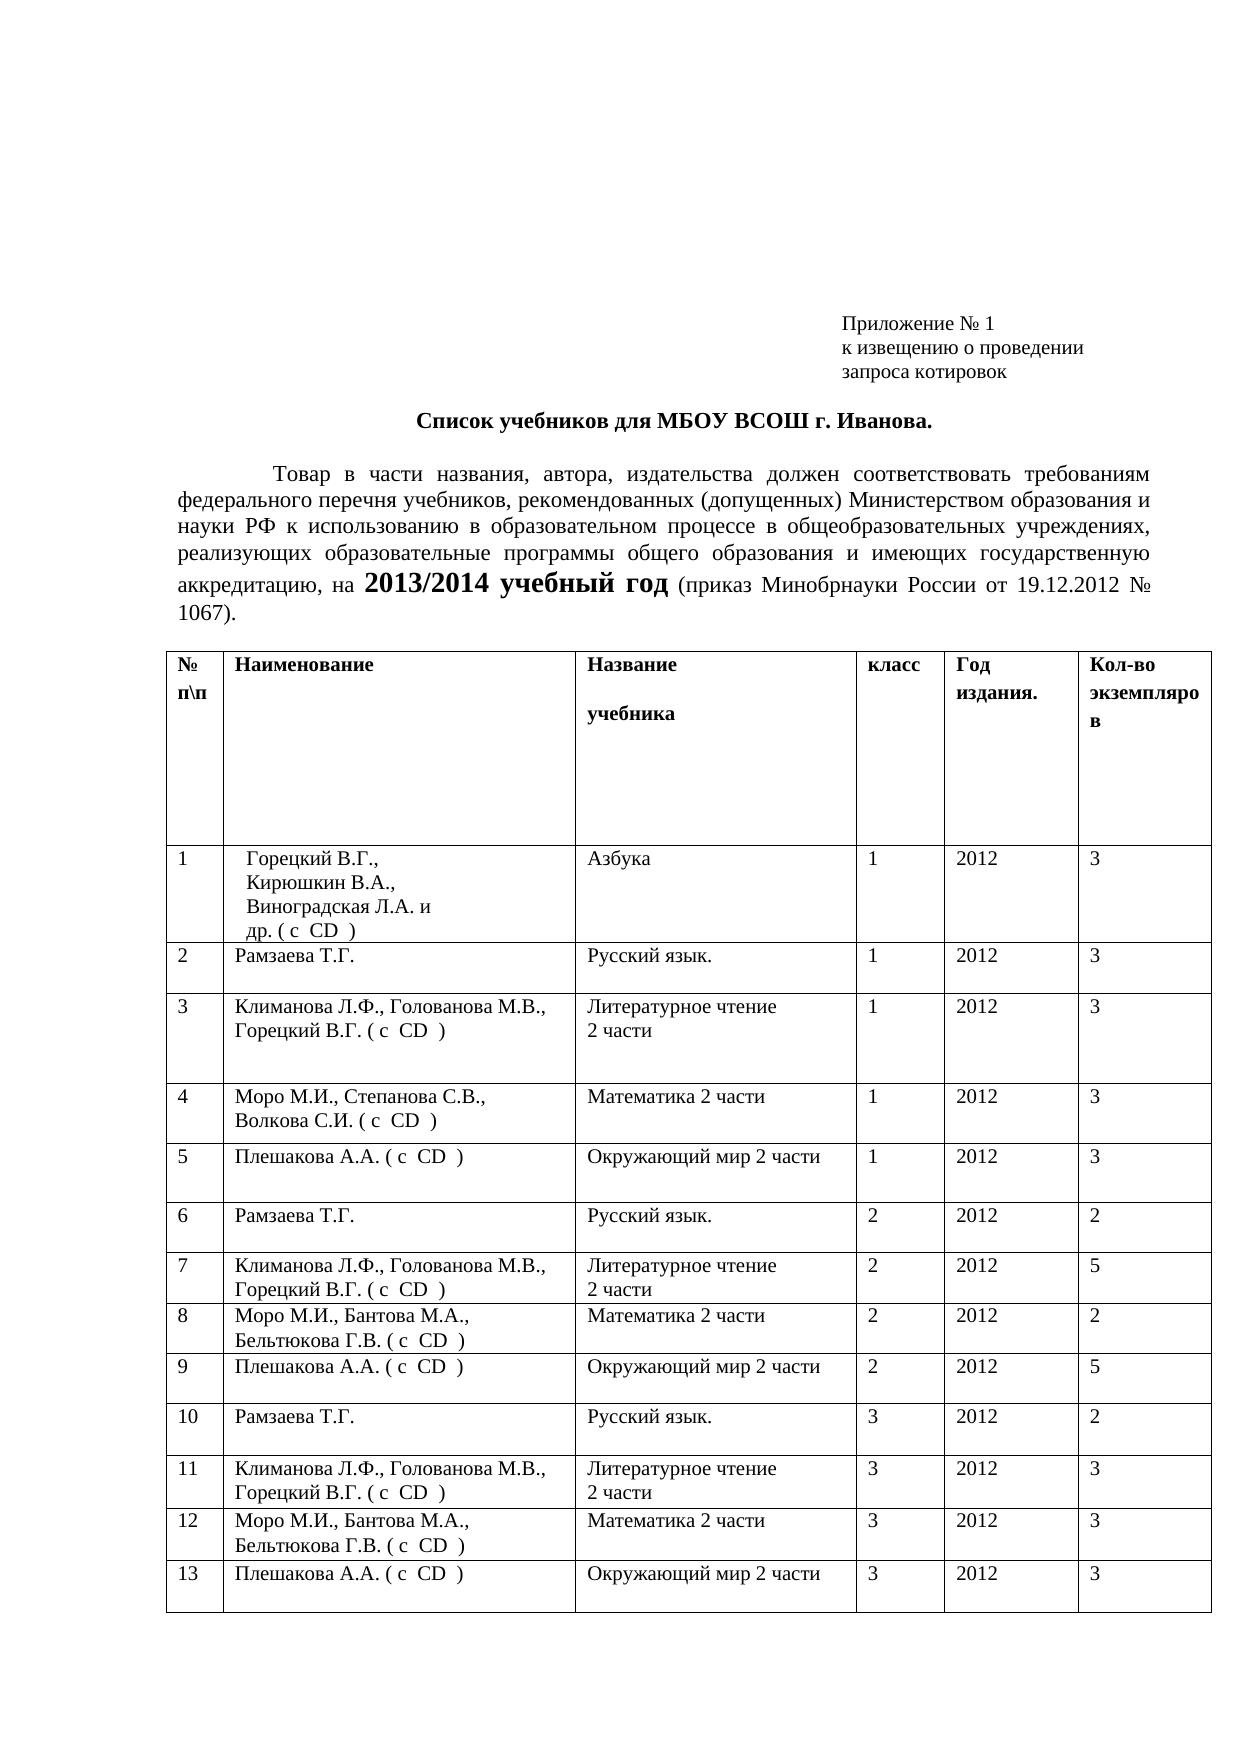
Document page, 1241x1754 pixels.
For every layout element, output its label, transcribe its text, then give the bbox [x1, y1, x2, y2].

table_cell 2 [1079, 1203, 1211, 1252]
table_header класс [857, 652, 944, 845]
table_cell 2012 [945, 1144, 1078, 1202]
table_cell Моро М.И., Бантова М.А., Бельтюкова Г.В. ( с CD ) [224, 1304, 575, 1353]
table_cell Рамзаева Т.Г. [224, 1203, 575, 1252]
table_cell 11 [167, 1456, 223, 1507]
table_header Год издания. [945, 652, 1078, 845]
table_cell Плешакова А.А. ( с CD ) [224, 1561, 575, 1612]
text Список учебников для МБОУ ВСОШ г. Иванова. [177, 407, 1152, 433]
table_cell 5 [167, 1144, 223, 1202]
table_cell 2 [167, 943, 223, 993]
table_cell 3 [857, 1456, 944, 1507]
table_cell 2012 [945, 1509, 1078, 1560]
table_cell 3 [1079, 1456, 1211, 1507]
table_cell 3 [1079, 994, 1211, 1083]
table_cell 3 [1079, 846, 1211, 942]
table_cell 7 [167, 1253, 223, 1302]
table_cell 2012 [945, 1404, 1078, 1455]
table_header Наименование [224, 652, 575, 845]
table_cell 3 [1079, 1144, 1211, 1202]
table_cell 5 [1079, 1354, 1211, 1403]
table_cell 3 [1079, 1509, 1211, 1560]
table_cell 12 [167, 1509, 223, 1560]
table_cell Окружающий мир 2 части [576, 1561, 856, 1612]
table_cell 2 [857, 1253, 944, 1302]
text Товар в части названия, автора, издательства должен соответствовать требованиям федерального перечня учебников, рекомендованных (допущенных) Министерством образования и науки РФ к использованию в образовательном процессе в общеобразовательных учреждениях, реализующих образовательные программы общего образования и имеющих государственную аккредитацию, на 2013/2014 учебный год (приказ Минобрнауки России от 19.12.2012 № 1067). [177, 459, 1152, 625]
table_cell Математика 2 части [576, 1084, 856, 1143]
table_cell 8 [167, 1304, 223, 1353]
table_cell 3 [1079, 1084, 1211, 1143]
table_cell 1 [857, 1084, 944, 1143]
table_cell 3 [1079, 943, 1211, 993]
table_header Название учебника [576, 652, 856, 845]
table_cell 1 [857, 1144, 944, 1202]
table_cell Моро М.И., Бантова М.А., Бельтюкова Г.В. ( с CD ) [224, 1509, 575, 1560]
table_cell Плешакова А.А. ( с CD ) [224, 1354, 575, 1403]
table_cell 2 [1079, 1404, 1211, 1455]
table_cell 2012 [945, 1084, 1078, 1143]
table_cell 3 [857, 1509, 944, 1560]
table_cell Русский язык. [576, 943, 856, 993]
table_cell Окружающий мир 2 части [576, 1144, 856, 1202]
table_cell 13 [167, 1561, 223, 1612]
table_cell 6 [167, 1203, 223, 1252]
table_cell 2 [857, 1304, 944, 1353]
table_cell 1 [167, 846, 223, 942]
table_cell 3 [857, 1561, 944, 1612]
table_cell Окружающий мир 2 части [576, 1354, 856, 1403]
table_cell Климанова Л.Ф., Голованова М.В., Горецкий В.Г. ( с CD ) [224, 1456, 575, 1507]
table_cell Русский язык. [576, 1203, 856, 1252]
table_cell 2012 [945, 1253, 1078, 1302]
table_cell Климанова Л.Ф., Голованова М.В., Горецкий В.Г. ( с CD ) [224, 994, 575, 1083]
table_cell 9 [167, 1354, 223, 1403]
table_cell Литературное чтение 2 части [576, 1456, 856, 1507]
table_cell 10 [167, 1404, 223, 1455]
text к извещению о проведении [842, 335, 1152, 359]
table_cell 2012 [945, 943, 1078, 993]
table_cell Рамзаева Т.Г. [224, 1404, 575, 1455]
table_cell Математика 2 части [576, 1509, 856, 1560]
table_cell Русский язык. [576, 1404, 856, 1455]
text запроса котировок [842, 359, 1152, 383]
table_cell Рамзаева Т.Г. [224, 943, 575, 993]
table_cell 1 [857, 994, 944, 1083]
table_cell 2012 [945, 1203, 1078, 1252]
table_cell 3 [1079, 1561, 1211, 1612]
table_cell 2012 [945, 1561, 1078, 1612]
table_cell 4 [167, 1084, 223, 1143]
table_cell Азбука [576, 846, 856, 942]
table_cell 2 [857, 1354, 944, 1403]
table_cell Литературное чтение 2 части [576, 1253, 856, 1302]
table_cell 2012 [945, 1456, 1078, 1507]
table_cell 1 [857, 846, 944, 942]
text Приложение № 1 [842, 311, 1152, 335]
table_cell Математика 2 части [576, 1304, 856, 1353]
table_header № п\п [167, 652, 223, 845]
table_cell 2012 [945, 994, 1078, 1083]
table_cell 2012 [945, 1304, 1078, 1353]
table_cell 5 [1079, 1253, 1211, 1302]
table_cell [224, 846, 575, 942]
table_cell 3 [857, 1404, 944, 1455]
table_cell 2012 [945, 1354, 1078, 1403]
table_cell 2 [1079, 1304, 1211, 1353]
table_header Кол-во экземпляров [1079, 652, 1211, 845]
table_cell 2 [857, 1203, 944, 1252]
table_cell Плешакова А.А. ( с CD ) [224, 1144, 575, 1202]
table_cell 2012 [945, 846, 1078, 942]
table_cell 1 [857, 943, 944, 993]
table_cell Литературное чтение 2 части [576, 994, 856, 1083]
table_cell 3 [167, 994, 223, 1083]
table_cell Климанова Л.Ф., Голованова М.В., Горецкий В.Г. ( с CD ) [224, 1253, 575, 1302]
table_cell Моро М.И., Степанова С.В., Волкова С.И. ( с CD ) [224, 1084, 575, 1143]
